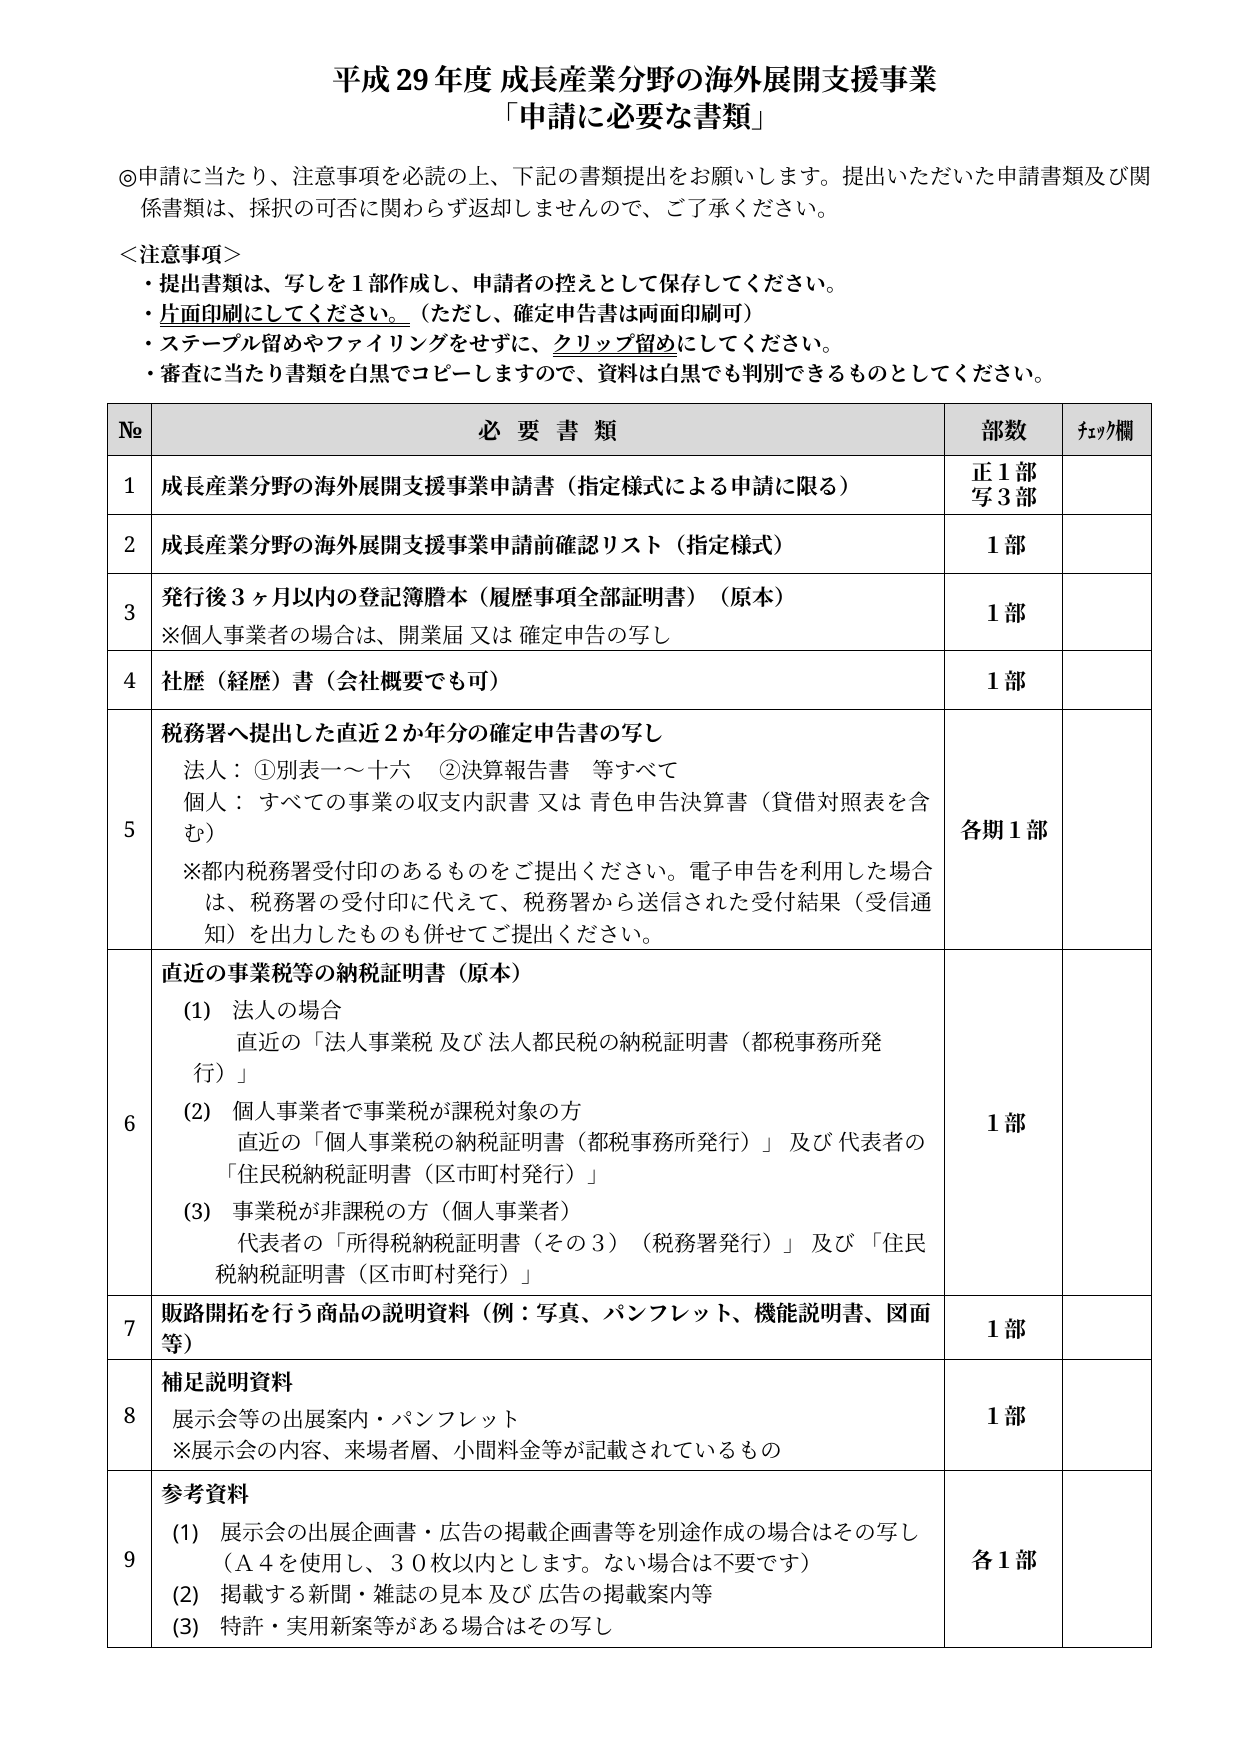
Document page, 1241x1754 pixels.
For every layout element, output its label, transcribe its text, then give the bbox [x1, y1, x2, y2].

table_cell １部 [945, 515, 1062, 573]
table_cell [1063, 1360, 1151, 1470]
table_cell 成長産業分野の海外展開支援事業申請書（指定様式による申請に限る） [152, 456, 944, 514]
table_cell 各１部 [945, 1471, 1062, 1647]
table_cell 5 [108, 710, 151, 948]
table_header 部数 [945, 404, 1062, 455]
table_cell [1063, 710, 1151, 948]
text ・ステープル留めやファイリングをせずに、クリップ留めにしてください。 [118, 328, 1152, 358]
table_cell 9 [108, 1471, 151, 1647]
text 平成29年度 成長産業分野の海外展開支援事業 [118, 65, 1152, 97]
table_cell 参考資料 (1) 展示会の出展企画書・広告の掲載企画書等を別途作成の場合はその写し （Ａ４を使用し、３０枚以内とします。ない場合は不要です） (2) 掲載する新聞・雑誌の見本 及び 広告の掲載案内等 (3) 特許・実用新案等がある場合はその写し [152, 1471, 944, 1647]
table_cell 8 [108, 1360, 151, 1470]
table_cell 販路開拓を行う商品の説明資料（例：写真、パンフレット、機能説明書、図面等） [152, 1296, 944, 1359]
text ・片面印刷にしてください。（ただし、確定申告書は両面印刷可） [118, 298, 1152, 328]
table_cell 発行後３ヶ月以内の登記簿謄本（履歴事項全部証明書）（原本） ※個人事業者の場合は、開業届 又は 確定申告の写し [152, 574, 944, 650]
table_cell 2 [108, 515, 151, 573]
table_cell [1063, 574, 1151, 650]
text ◎申請に当たり、注意事項を必読の上、下記の書類提出をお願いします。提出いただいた申請書類及び関係書類は、採択の可否に関わらず返却しませんので、ご了承ください。 [118, 159, 1152, 223]
table_cell 3 [108, 574, 151, 650]
text ・審査に当たり書類を白黒でコピーしますので、資料は白黒でも判別できるものとしてください。 [140, 358, 1152, 387]
table_cell 4 [108, 651, 151, 709]
table_cell 6 [108, 950, 151, 1295]
table_cell [1063, 1296, 1151, 1359]
table_cell １部 [945, 1360, 1062, 1470]
table_cell 各期１部 [945, 710, 1062, 948]
table_cell [1063, 651, 1151, 709]
table_cell 7 [108, 1296, 151, 1359]
table_cell [1063, 515, 1151, 573]
table_header 必要書類 [152, 404, 944, 455]
table_cell [1063, 456, 1151, 514]
table_cell １部 [945, 1296, 1062, 1359]
table_header ﾁｪｯｸ欄 [1063, 404, 1151, 455]
table_cell 1 [108, 456, 151, 514]
table_cell 直近の事業税等の納税証明書（原本） (1) 法人の場合 直近の「法人事業税 及び 法人都民税の納税証明書（都税事務所発行）」 (2) 個人事業者で事業税が課税対象の方 直近の「個人事業税の納税証明書（都税事務所発行）」 及び 代表者の「住民税納税証明書（区市町村発行）」 (3) 事業税が非課税の方（個人事業者） 代表者の「所得税納税証明書（その３）（税務署発行）」 及び 「住民税納税証明書（区市町村発行）」 [152, 950, 944, 1295]
text ・提出書類は、写しを１部作成し、申請者の控えとして保存してください。 [118, 268, 1152, 298]
table_cell [1063, 1471, 1151, 1647]
table_cell 補足説明資料 展示会等の出展案内・パンフレット ※展示会の内容、来場者層、小間料金等が記載されているもの [152, 1360, 944, 1470]
table_header № [108, 404, 151, 455]
table_cell １部 [945, 574, 1062, 650]
table_cell [1063, 950, 1151, 1295]
table_cell 税務署へ提出した直近２か年分の確定申告書の写し 法人： ①別表一～十六 ②決算報告書 等すべて 個人： すべての事業の収支内訳書 又は 青色申告決算書（貸借対照表を含む） ※都内税務署受付印のあるものをご提出ください。電子申告を利用した場合は、税務署の受付印に代えて、税務署から送信された受付結果（受信通知）を出力したものも併せてご提出ください。 [152, 710, 944, 948]
table_cell 社歴（経歴）書（会社概要でも可） [152, 651, 944, 709]
table_cell 正１部 写３部 [945, 456, 1062, 514]
text ＜注意事項＞ [118, 238, 1152, 268]
text 「申請に必要な書類」 [118, 103, 1152, 134]
table_cell １部 [945, 651, 1062, 709]
table_cell 成長産業分野の海外展開支援事業申請前確認リスト（指定様式） [152, 515, 944, 573]
table_cell １部 [945, 950, 1062, 1295]
